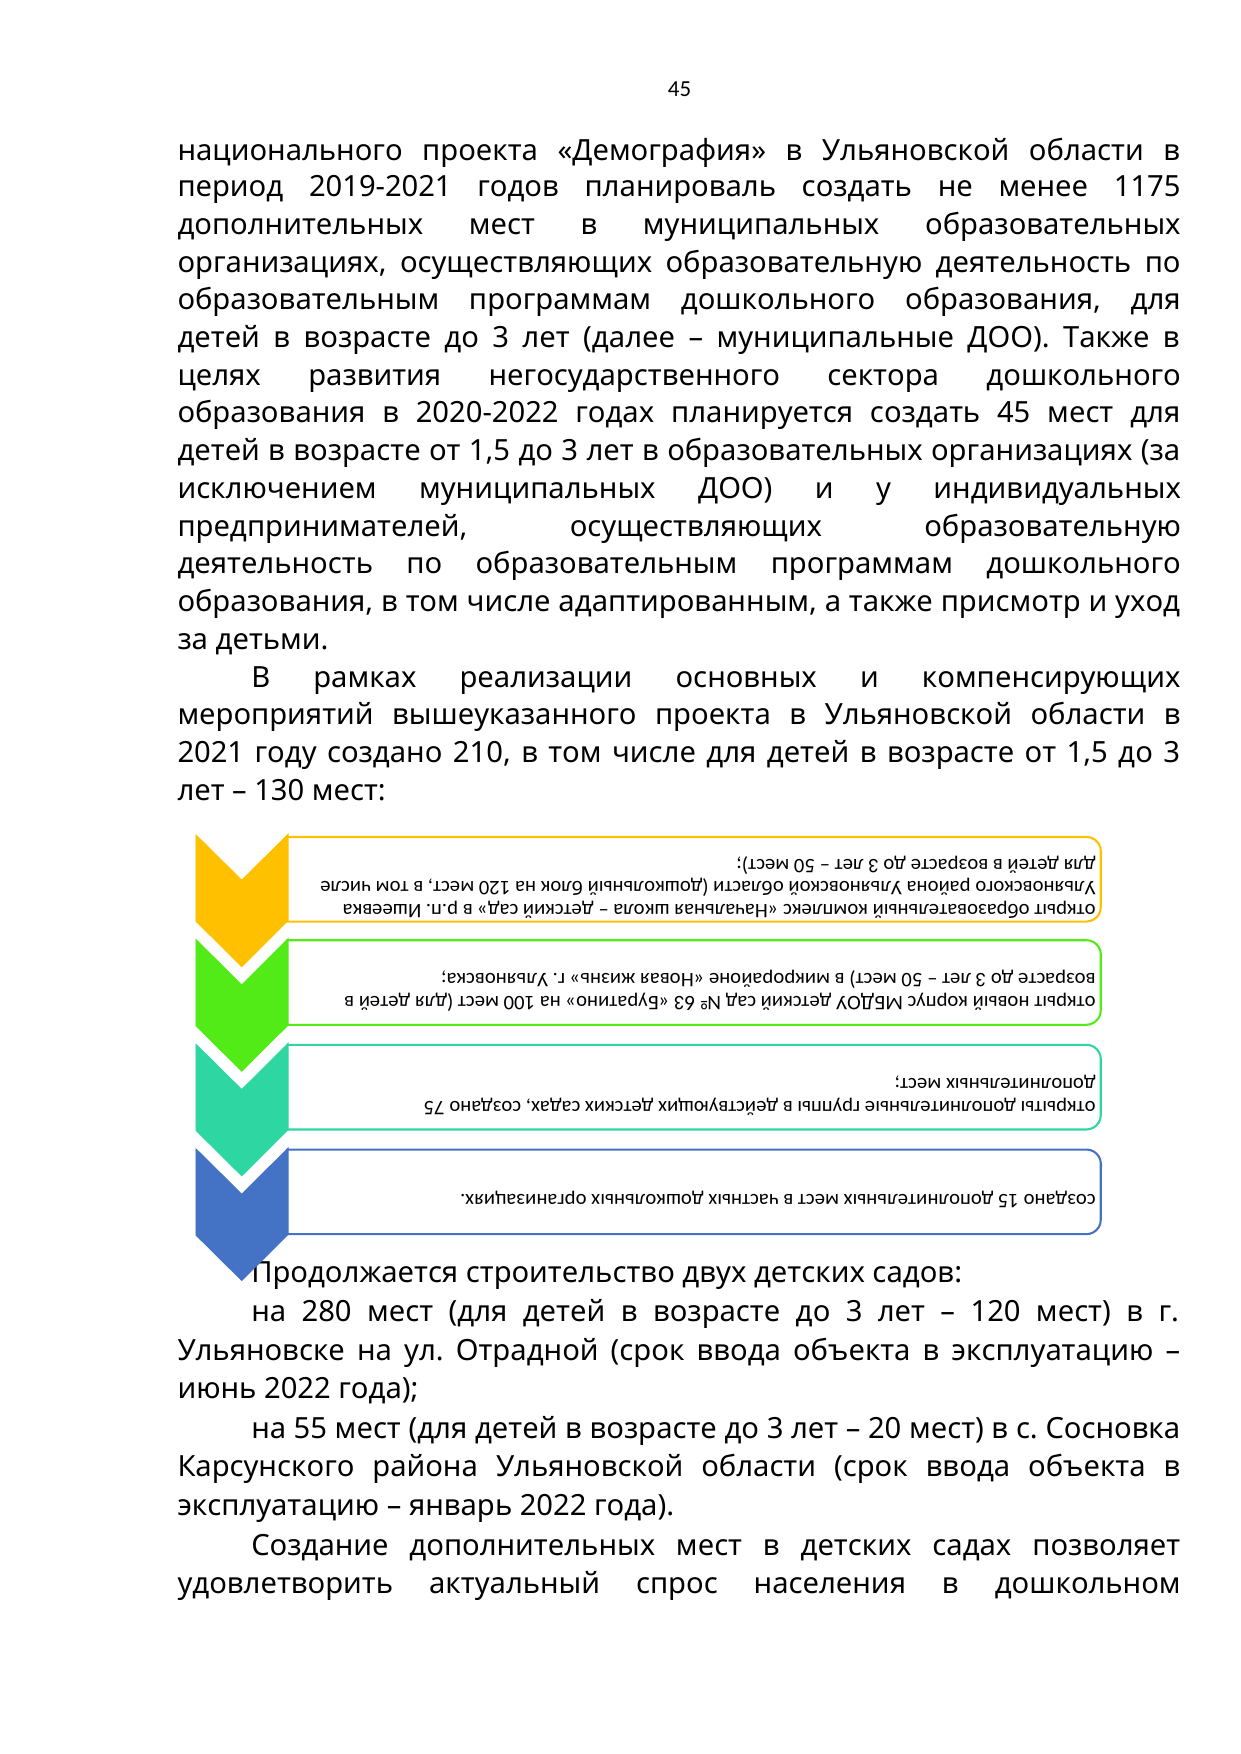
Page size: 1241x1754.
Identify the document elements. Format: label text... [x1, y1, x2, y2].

text на 280 мест (для детей в возрасте до 3 лет – 120 мест) в г. Ульяновске на ул. Отрадной (срок ввода объекта в эксплуатацию – июнь 2022 года); [177, 1291, 1181, 1407]
text Продолжается строительство двух детских садов: [177, 1251, 1181, 1291]
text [177, 1524, 1181, 1602]
text на 55 мест (для детей в возрасте до 3 лет – 20 мест) в с. Сосновка Карсунского района Ульяновской области (срок ввода объекта в эксплуатацию – январь 2022 года). [177, 1407, 1181, 1524]
text В рамках реализации основных и компенсирующих мероприятий вышеуказанного проекта в Ульяновской области в 2021 году создано 210, в том числе для детей в возрасте от 1,5 до 3 лет – 130 мест: [177, 658, 1181, 808]
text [177, 130, 1181, 658]
